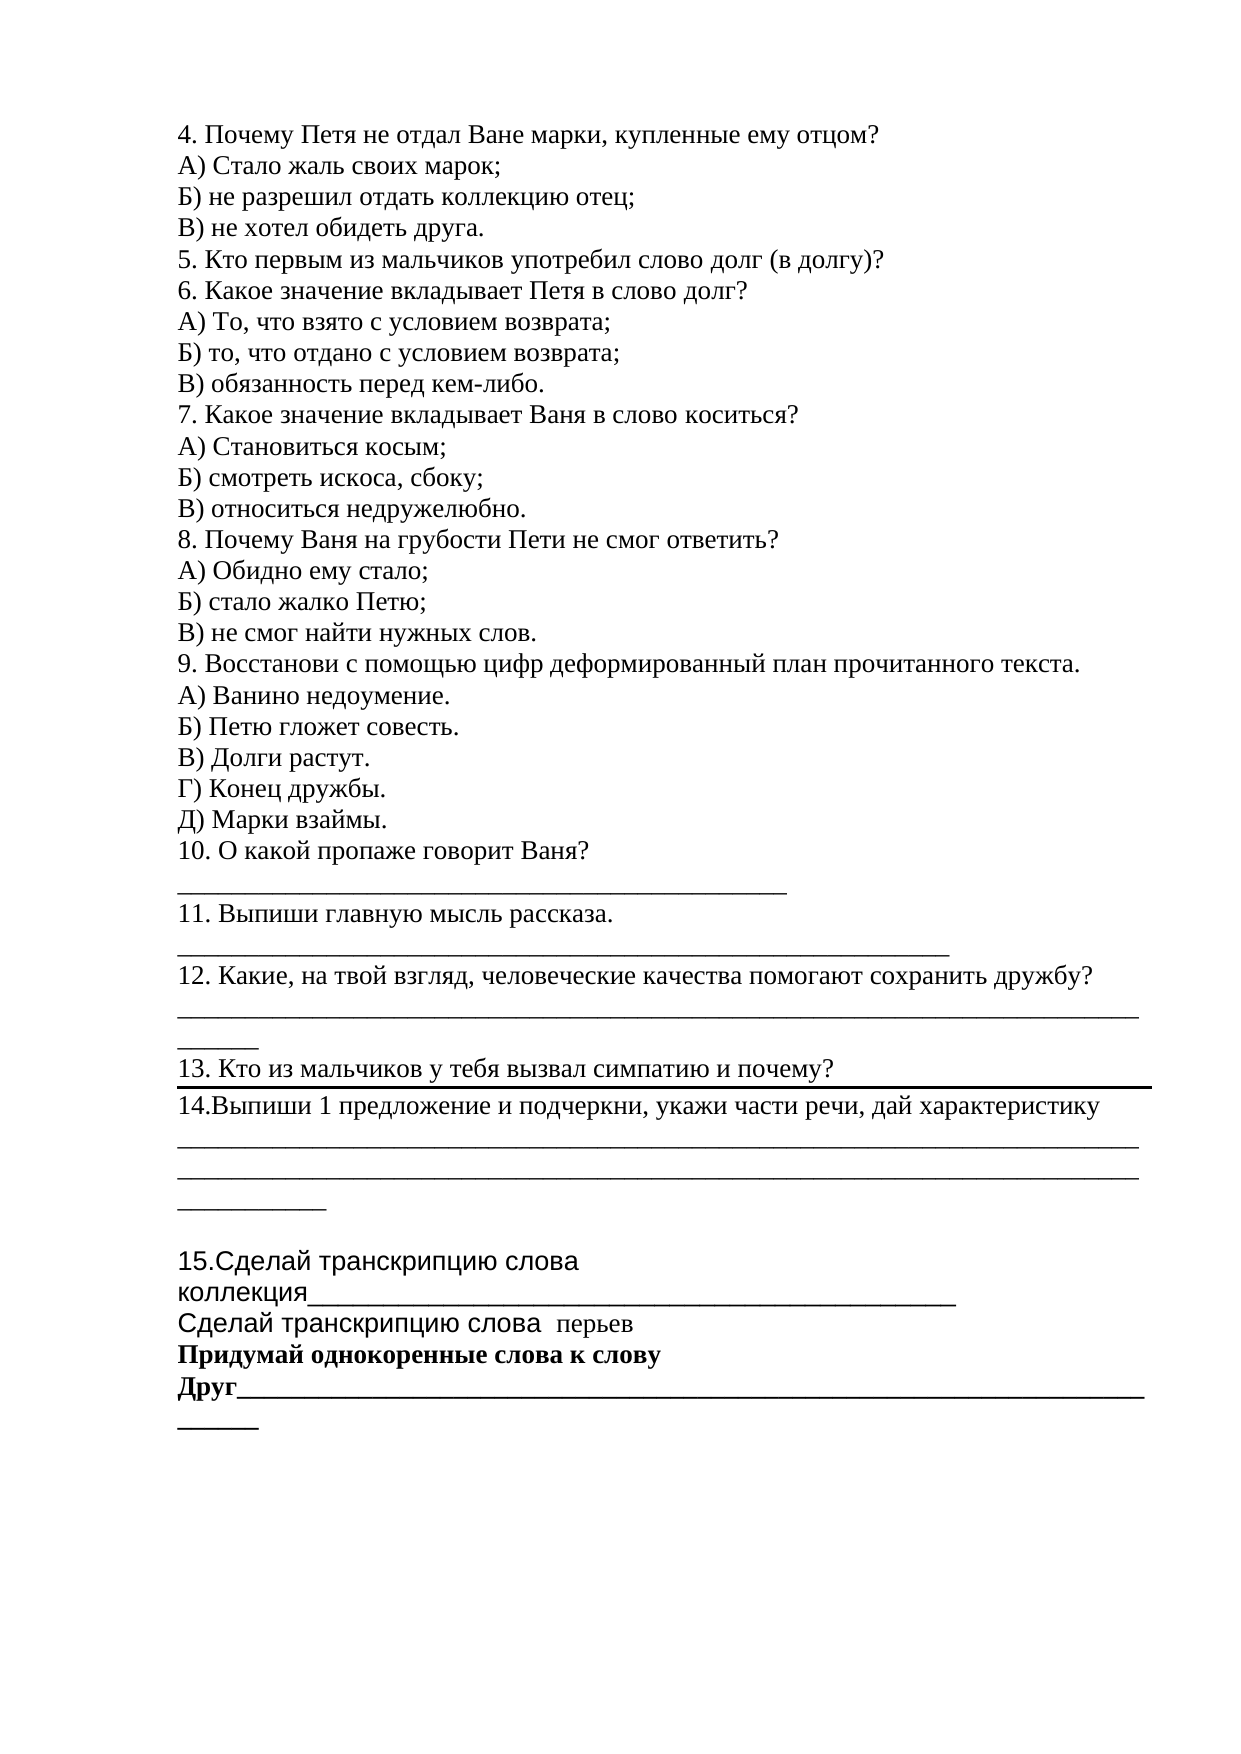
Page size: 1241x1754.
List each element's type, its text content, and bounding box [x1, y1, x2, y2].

text А) Обидно ему стало; Б) стало жалко Петю; В) не смог найти нужных слов. [177, 554, 1152, 648]
text А) Стало жаль своих марок; Б) не разрешил отдать коллекцию отец; В) не хотел обидеть друга. [177, 149, 1152, 243]
text А) Становиться косым; Б) смотреть искоса, сбоку; В) относиться недружелюбно. [177, 429, 1152, 523]
text Придумай однокоренные слова к слову Друг_________________________________________________________________________ [177, 1338, 1152, 1432]
text 4. Почему Петя не отдал Ване марки, купленные ему отцом? [177, 118, 1152, 149]
text 14.Выпиши 1 предложение и подчеркни, укажи части речи, дай характеристику [177, 1089, 1152, 1120]
text А) То, что взято с условием возврата; Б) то, что отдано с условием возврата; В) обязанность перед кем-либо. [177, 305, 1152, 398]
text 8. Почему Ваня на грубости Пети не смог ответить? [177, 523, 1152, 554]
text 5. Кто первым из мальчиков употребил слово долг (в долгу)? [177, 243, 1152, 274]
text 10. О какой пропаже говорит Ваня?_____________________________________________ [177, 834, 1152, 897]
text А) Ванино недоумение. Б) Петю гложет совесть. В) Долги растут. Г) Конец дружбы. Д) Марки взаймы. [177, 679, 1152, 834]
text 9. Восстанови с помощью цифр деформированный план прочитанного текста. [177, 648, 1152, 679]
text 6. Какое значение вкладывает Петя в слово долг? [177, 274, 1152, 305]
text 7. Какое значение вкладывает Ваня в слово коситься? [177, 398, 1152, 429]
text 13. Кто из мальчиков у тебя вызвал симпатию и почему? [177, 1052, 1152, 1086]
text _____________________________________________________________________________ [177, 990, 1152, 1052]
text _________________________________________________________________________________________________________________________________________________________ [177, 1120, 1152, 1213]
text 12. Какие, на твой взгляд, человеческие качества помогают сохранить дружбу? [177, 959, 1152, 990]
text Сделай транскрипцию слова перьев [177, 1307, 1152, 1338]
text 11. Выпиши главную мысль рассказа. [177, 897, 1152, 928]
text _________________________________________________________ [177, 928, 1152, 959]
text 15.Сделай транскрипцию слова коллекция___________________________________________ [177, 1245, 1152, 1307]
